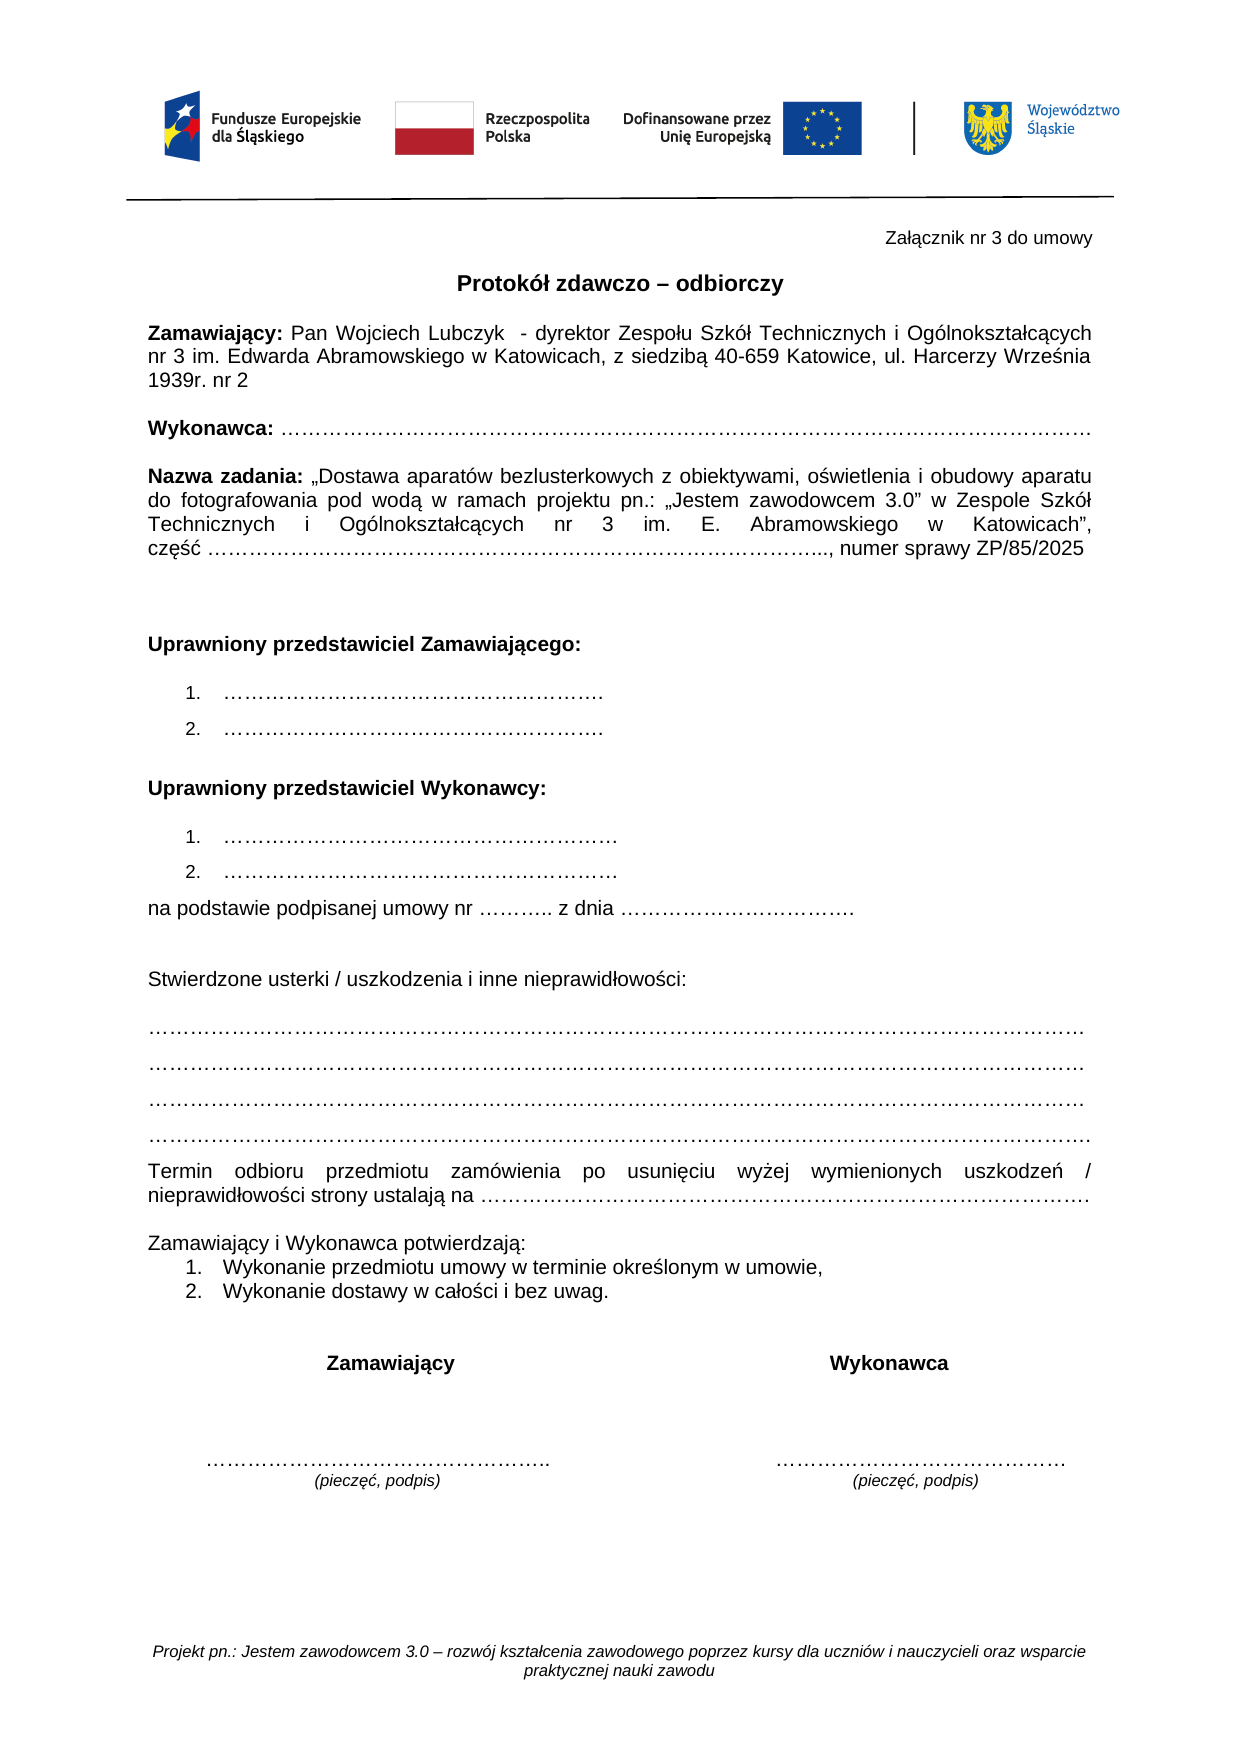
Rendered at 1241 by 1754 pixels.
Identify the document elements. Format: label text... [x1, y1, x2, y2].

text Wykonawca: ……………………………………………………………………………………………………… [148, 416, 1092, 440]
text na podstawie podpisanej umowy nr ……….. z dnia ……………………………. [148, 895, 1092, 919]
text Załącznik nr 3 do umowy [148, 227, 1092, 248]
list ………………………………………………… [185, 823, 1092, 847]
text Zamawiający Wykonawca [148, 1351, 1092, 1374]
text Zamawiający i Wykonawca potwierdzają: [148, 1231, 1092, 1255]
picture [147, 73, 1137, 179]
list Wykonanie przedmiotu umowy w terminie określonym w umowie, [185, 1255, 1092, 1279]
text ………………………………………….. …………………………………… [148, 1446, 1092, 1470]
list ………………………………………………. [185, 680, 1092, 704]
text Zamawiający: Pan Wojciech Lubczyk - dyrektor Zespołu Szkół Technicznych i Ogólnokształcących nr 3 im. Edwarda Abramowskiego w Katowicach, z siedzibą 40-659 Katowice, ul. Harcerzy Września 1939r. nr 2 [148, 320, 1092, 392]
text Uprawniony przedstawiciel Wykonawcy: [148, 776, 1092, 799]
text (pieczęć, podpis) (pieczęć, podpis) [148, 1470, 1092, 1489]
text Protokół zdawczo – odbiorczy [148, 270, 1092, 296]
list Wykonanie dostawy w całości i bez uwag. [185, 1279, 1092, 1303]
text ………………………………………………………………………………………………………………………………………………………………………………………………………………………………………………………………………………………………………………………………………………………………………………………………………………………………………………………………………………………………. [148, 1015, 1092, 1147]
text Termin odbioru przedmiotu zamówienia po usunięciu wyżej wymienionych uszkodzeń / nieprawidłowości strony ustalają na ……………………………………………………………………………. [148, 1159, 1092, 1207]
text Uprawniony przedstawiciel Zamawiającego: [148, 632, 1092, 656]
text Nazwa zadania: „Dostawa aparatów bezlusterkowych z obiektywami, oświetlenia i obudowy aparatu do fotografowania pod wodą w ramach projektu pn.: „Jestem zawodowcem 3.0” w Zespole Szkół Technicznych i Ogólnokształcących nr 3 im. E. Abramowskiego w Katowicach”, część ……………………………………………………………………………..., numer sprawy ZP/85/2025 [148, 464, 1092, 560]
text Stwierdzone usterki / uszkodzenia i inne nieprawidłowości: [148, 967, 1092, 991]
list ………………………………………………. [185, 716, 1092, 739]
list ………………………………………………… [185, 859, 1092, 883]
